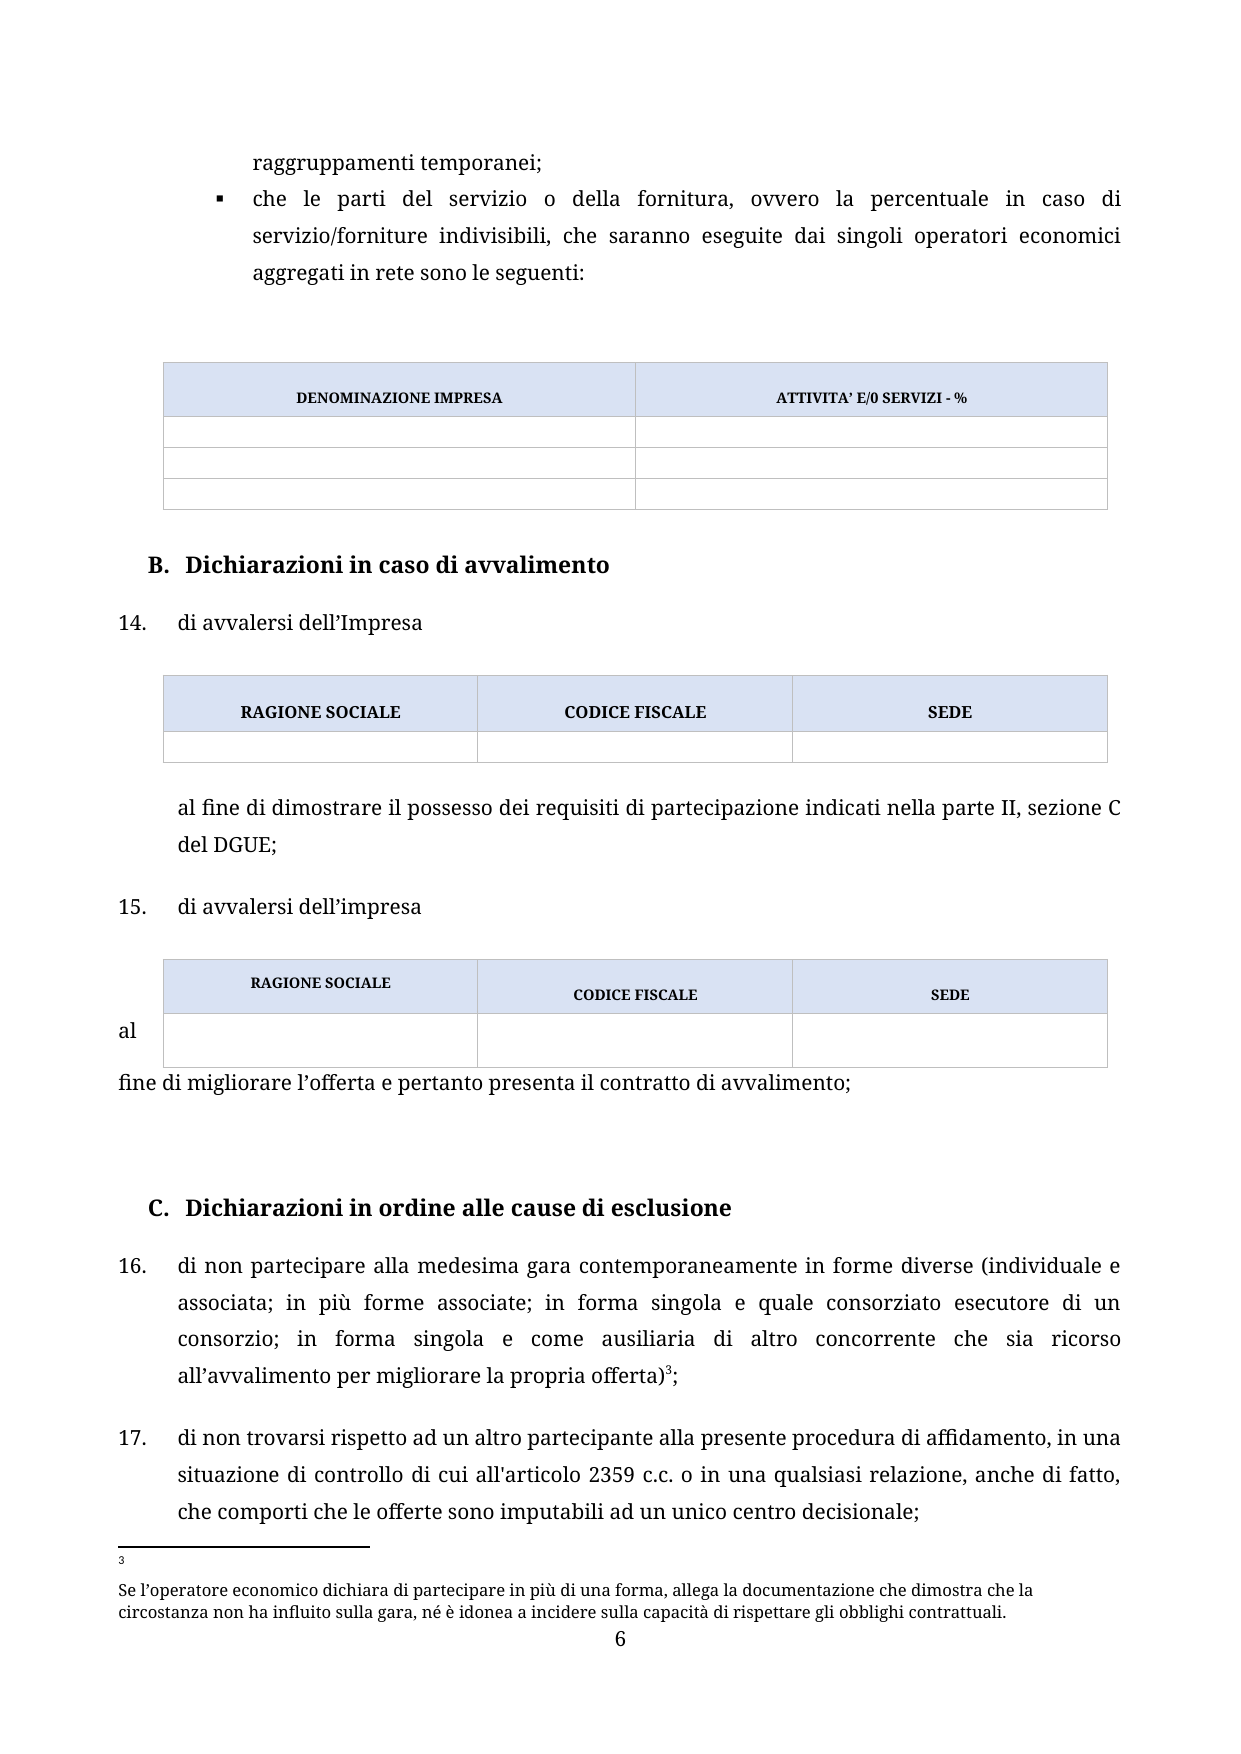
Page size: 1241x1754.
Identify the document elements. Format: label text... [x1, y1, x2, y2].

text al fine di migliorare l’offerta e pertanto presenta il contratto di avvalimento; [118, 1016, 1122, 1097]
list di avvalersi dell’Impresa [118, 608, 1122, 636]
table_cell [164, 1014, 477, 1067]
table_header SEDE [793, 676, 1107, 731]
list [215, 148, 1122, 176]
table_header SEDE [793, 960, 1107, 1013]
list che le parti del servizio o della fornitura, ovvero la percentuale in caso di servizio/forniture indivisibili, che saranno eseguite dai singoli operatori economici aggregati in rete sono le seguenti: [215, 184, 1122, 287]
text al fine di dimostrare il possesso dei requisiti di partecipazione indicati nella parte II, sezione C del DGUE; [177, 793, 1122, 859]
list di avvalersi dell’impresa [118, 892, 1122, 921]
table_cell [164, 479, 635, 509]
table_header CODICE FISCALE [478, 676, 792, 731]
table_cell [636, 417, 1107, 447]
table_cell [164, 448, 635, 478]
table_cell [164, 417, 635, 447]
table_cell [636, 479, 1107, 509]
table_cell [636, 448, 1107, 478]
list di non partecipare alla medesima gara contemporaneamente in forme diverse (individuale e associata; in più forme associate; in forma singola e quale consorziato esecutore di un consorzio; in forma singola e come ausiliaria di altro concorrente che sia ricorso all’avvalimento per migliorare la propria offerta); [118, 1251, 1122, 1390]
table_cell [478, 1014, 792, 1067]
table_header CODICE FISCALE [478, 960, 792, 1013]
list Dichiarazioni in caso di avvalimento [148, 549, 1122, 580]
list di non trovarsi rispetto ad un altro partecipante alla presente procedura di affidamento, in una situazione di controllo di cui all'articolo 2359 c.c. o in una qualsiasi relazione, anche di fatto, che comporti che le offerte sono imputabili ad un unico centro decisionale; [118, 1423, 1122, 1525]
table_header RAGIONE SOCIALE [164, 960, 477, 1013]
table_header RAGIONE SOCIALE [164, 676, 477, 731]
table_cell [478, 732, 792, 762]
table_header DENOMINAZIONE IMPRESA [164, 363, 635, 416]
table_cell [793, 1014, 1107, 1067]
table_header ATTIVITA’ E/0 SERVIZI - % [636, 363, 1107, 416]
table_cell [793, 732, 1107, 762]
table_cell [164, 732, 477, 762]
list Dichiarazioni in ordine alle cause di esclusione [148, 1192, 1122, 1223]
